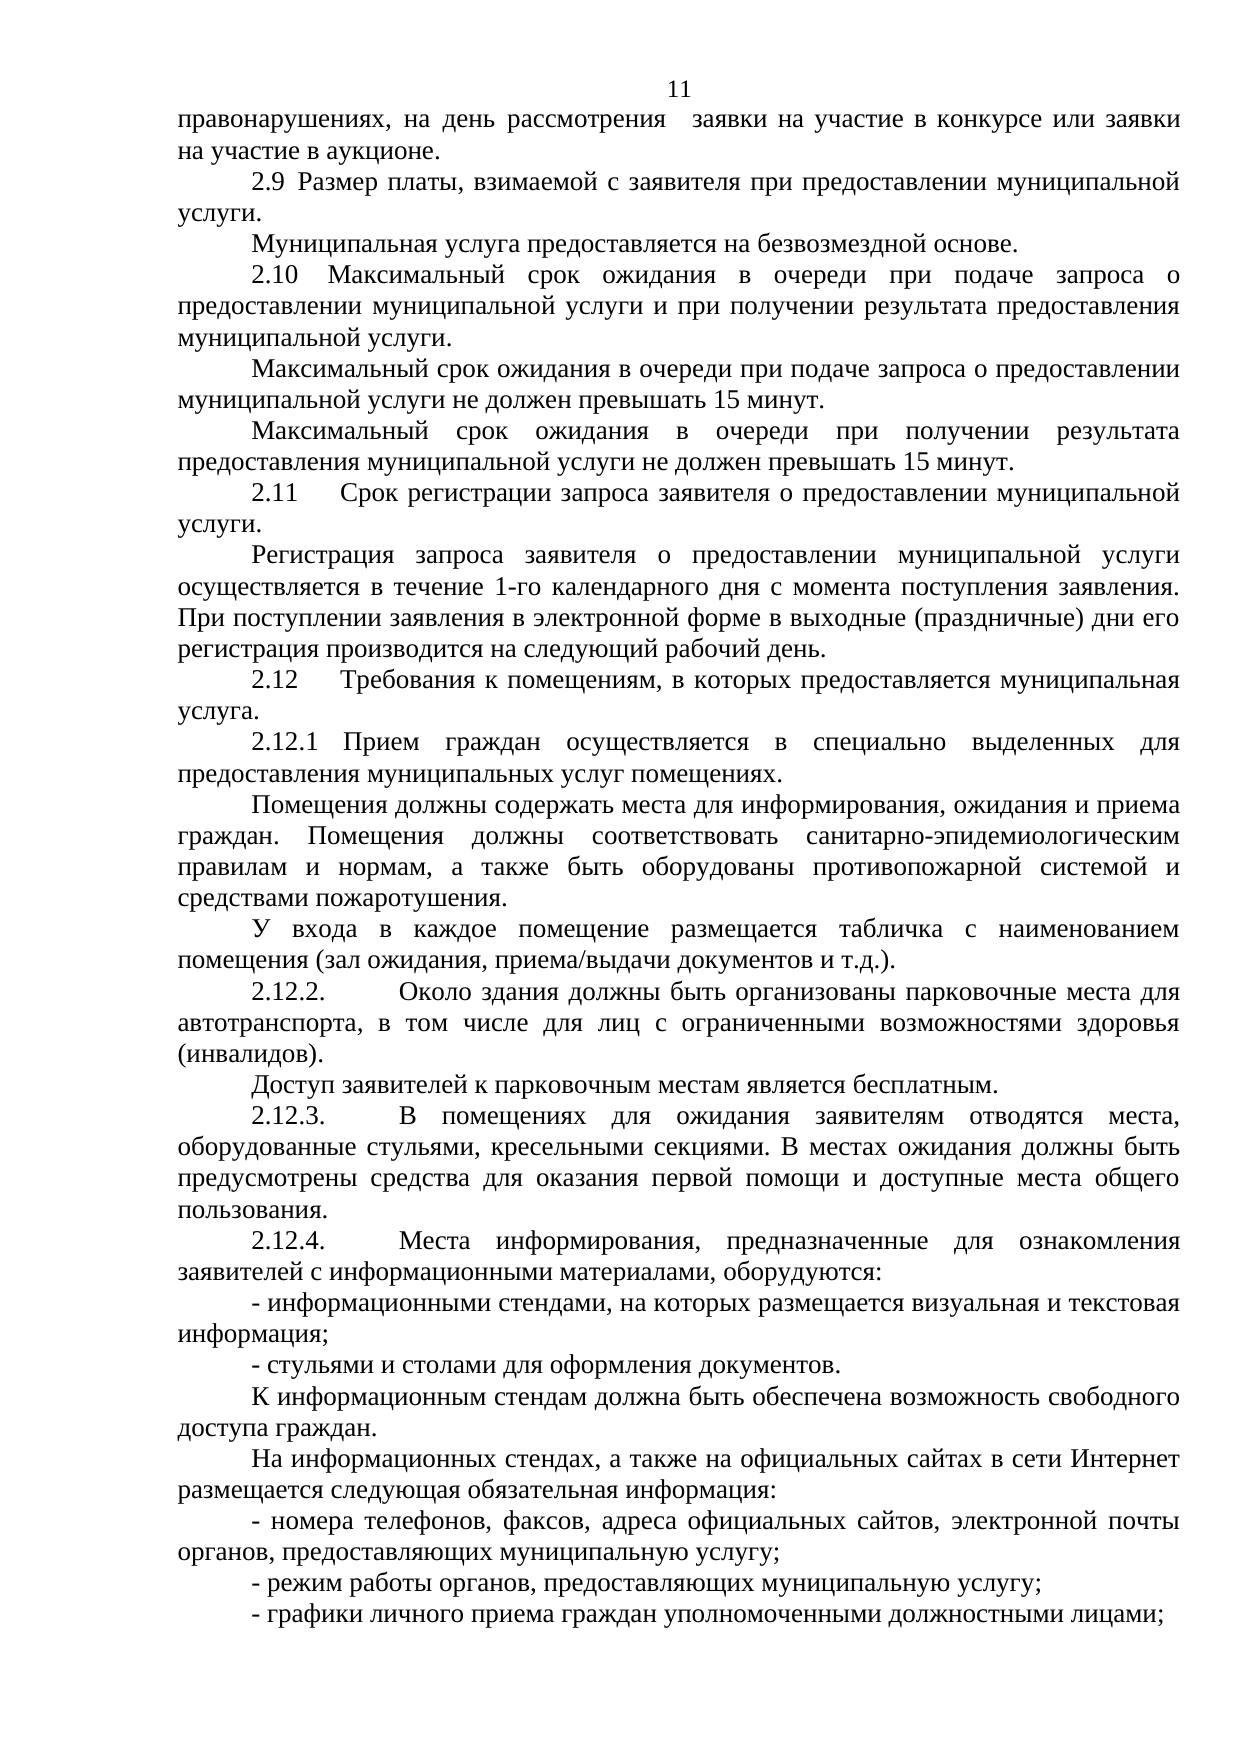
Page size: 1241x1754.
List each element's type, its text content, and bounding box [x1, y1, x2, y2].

text Помещения должны содержать места для информирования, ожидания и приема граждан. Помещения должны соответствовать санитарно-эпидемиологическим правилам и нормам, а также быть оборудованы противопожарной системой и средствами пожаротушения. [177, 788, 1181, 912]
text Муниципальная услуга предоставляется на безвозмездной основе. [177, 227, 1181, 258]
list Срок регистрации запроса заявителя о предоставлении муниципальной услуги. [177, 476, 1181, 539]
text - графики личного приема граждан уполномоченными должностными лицами; [177, 1598, 1181, 1629]
list В помещениях для ожидания заявителям отводятся места, оборудованные стульями, кресельными секциями. В местах ожидания должны быть предусмотрены средства для оказания первой помощи и доступные места общего пользования. [177, 1099, 1181, 1224]
text - режим работы органов, предоставляющих муниципальную услугу; [177, 1566, 1181, 1598]
text Максимальный срок ожидания в очереди при подаче запроса о предоставлении муниципальной услуги не должен превышать 15 минут. [177, 352, 1181, 414]
list Требования к помещениям, в которых предоставляется муниципальная услуга. [177, 663, 1181, 726]
list Максимальный срок ожидания в очереди при подаче запроса о предоставлении муниципальной услуги и при получении результата предоставления муниципальной услуги. [177, 258, 1181, 352]
list Прием граждан осуществляется в специально выделенных для предоставления муниципальных услуг помещениях. [177, 726, 1181, 788]
text На информационных стендах, а также на официальных сайтах в сети Интернет размещается следующая обязательная информация: [177, 1442, 1181, 1504]
text - информационными стендами, на которых размещается визуальная и текстовая информация; [177, 1286, 1181, 1348]
list Около здания должны быть организованы парковочные места для автотранспорта, в том числе для лиц с ограниченными возможностями здоровья (инвалидов). [177, 975, 1181, 1068]
text К информационным стендам должна быть обеспечена возможность свободного доступа граждан. [177, 1379, 1181, 1442]
text У входа в каждое помещение размещается табличка с наименованием помещения (зал ожидания, приема/выдачи документов и т.д.). [177, 912, 1181, 975]
text Максимальный срок ожидания в очереди при получении результата предоставления муниципальной услуги не должен превышать 15 минут. [177, 414, 1181, 476]
text Регистрация запроса заявителя о предоставлении муниципальной услуги осуществляется в течение 1-го календарного дня с момента поступления заявления. При поступлении заявления в электронной форме в выходные (праздничные) дни его регистрация производится на следующий рабочий день. [177, 539, 1181, 663]
text - номера телефонов, факсов, адреса официальных сайтов, электронной почты органов, предоставляющих муниципальную услугу; [177, 1504, 1181, 1566]
list Размер платы, взимаемой с заявителя при предоставлении муниципальной услуги. [177, 165, 1181, 227]
list Места информирования, предназначенные для ознакомления заявителей с информационными материалами, оборудуются: [177, 1224, 1181, 1286]
text Доступ заявителей к парковочным местам является бесплатным. [177, 1068, 1181, 1099]
text - стульями и столами для оформления документов. [177, 1348, 1181, 1379]
